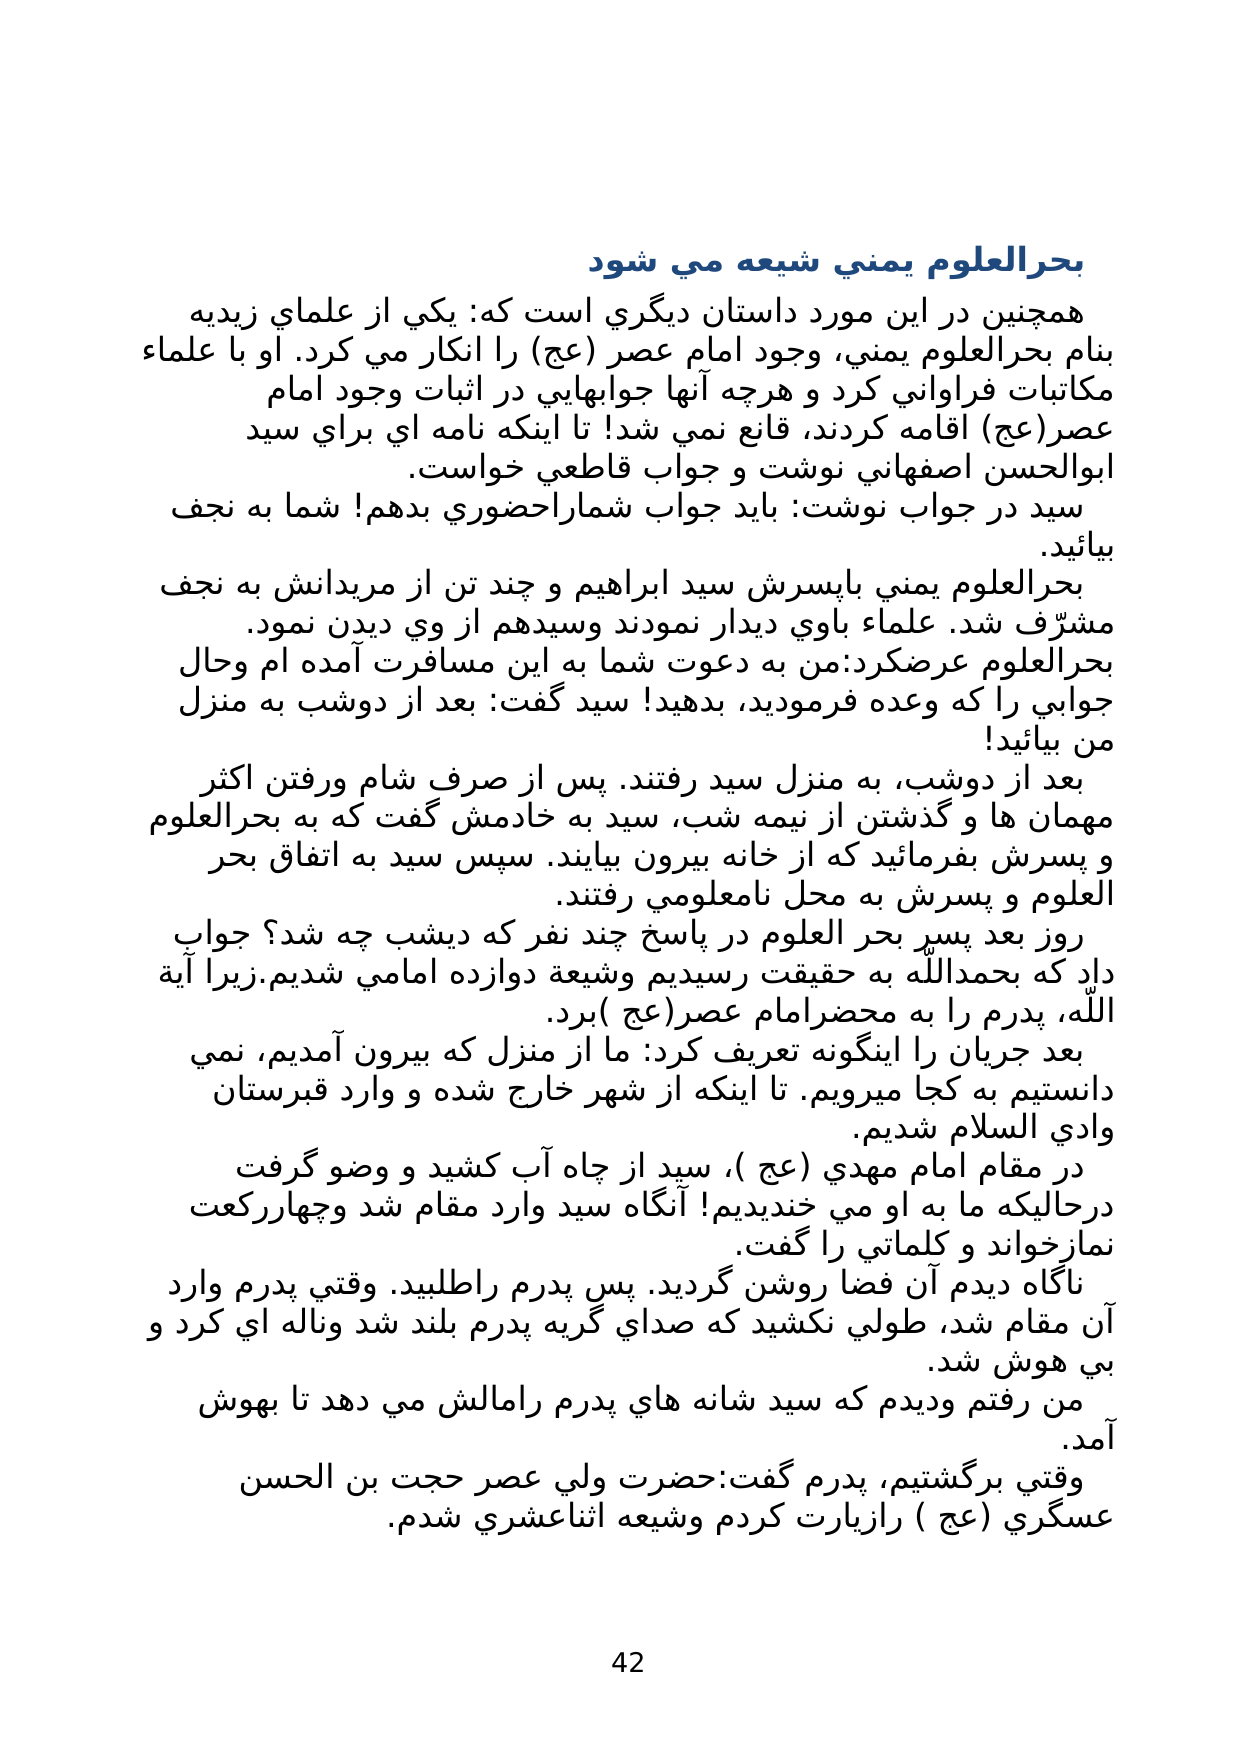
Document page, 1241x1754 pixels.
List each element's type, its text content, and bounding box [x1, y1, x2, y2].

text بحرالعلوم يمني باپسرش سيد ابراهيم و چند تن از مريدانش به نجف مشرّف شد. علماء باوي ديدار نمودند وسيدهم از وي ديدن نمود. بحرالعلوم عرضكرد:من به دعوت شما به اين مسافرت آمده ام وحال جوابي را كه وعده فرموديد، بدهيد! سيد گفت: بعد از دوشب به منزل من بيائيد! [141, 564, 1116, 758]
text بعد جريان را اينگونه تعريف كرد: ما از منزل كه بيرون آمديم، نمي دانستيم به كجا ميرويم. تا اينكه از شهر خارج شده و وارد قبرستان وادي السلام شديم. [141, 1030, 1116, 1147]
text همچنين در اين مورد داستان ديگري است كه: يكي از علماي زيديه بنام بحرالعلوم يمني، وجود امام عصر (عج) را انكار مي كرد. او با علماء مكاتبات فراواني كرد و هرچه آنها جوابهایي در اثبات وجود امام عصر(عج) اقامه كردند، قانع نمي شد! تا اينكه نامه اي براي سيد ابوالحسن اصفهاني نوشت و جواب قاطعي خواست. [141, 292, 1116, 486]
text در مقام امام مهدي (عج )، سيد از چاه آب كشيد و وضو گرفت درحاليكه ما به او مي خنديديم! آنگاه سيد وارد مقام شد وچهارركعت نمازخواند و كلماتي را گفت. [141, 1147, 1116, 1263]
text وقتي برگشتيم، پدرم گفت:حضرت ولي عصر حجت بن الحسن عسگري (عج ) رازيارت كردم وشيعه اثناعشري شدم. [141, 1457, 1116, 1535]
subtitle بحرالعلوم يمني شيعه مي شود [141, 241, 1116, 279]
text من رفتم وديدم كه سيد شانه هاي پدرم رامالش مي دهد تا بهوش آمد. [141, 1380, 1116, 1457]
text روز بعد پسر بحر العلوم در پاسخ چند نفر كه ديشب چه شد؟ جواب داد كه بحمداللّه به حقيقت رسيديم وشيعة دوازده امامي شديم.زيرا آية اللّه، پدرم را به محضرامام عصر(عج )برد. [141, 913, 1116, 1030]
text سيد در جواب نوشت: بايد جواب شماراحضوري بدهم! شما به نجف بيائيد. [141, 486, 1116, 564]
text ناگاه ديدم آن فضا روشن گرديد. پس پدرم راطلبيد. وقتي پدرم وارد آن مقام شد، طولي نكشيد كه صداي گريه پدرم بلند شد وناله اي كرد و بي هوش شد. [141, 1263, 1116, 1380]
text بعد از دوشب، به منزل سيد رفتند. پس از صرف شام ورفتن اكثر مهمان ها و گذشتن از نيمه شب، سيد به خادمش گفت كه به بحرالعلوم و پسرش بفرمائيد كه از خانه بيرون بيايند. سپس سيد به اتفاق بحر العلوم و پسرش به محل نامعلومي رفتند. [141, 758, 1116, 913]
